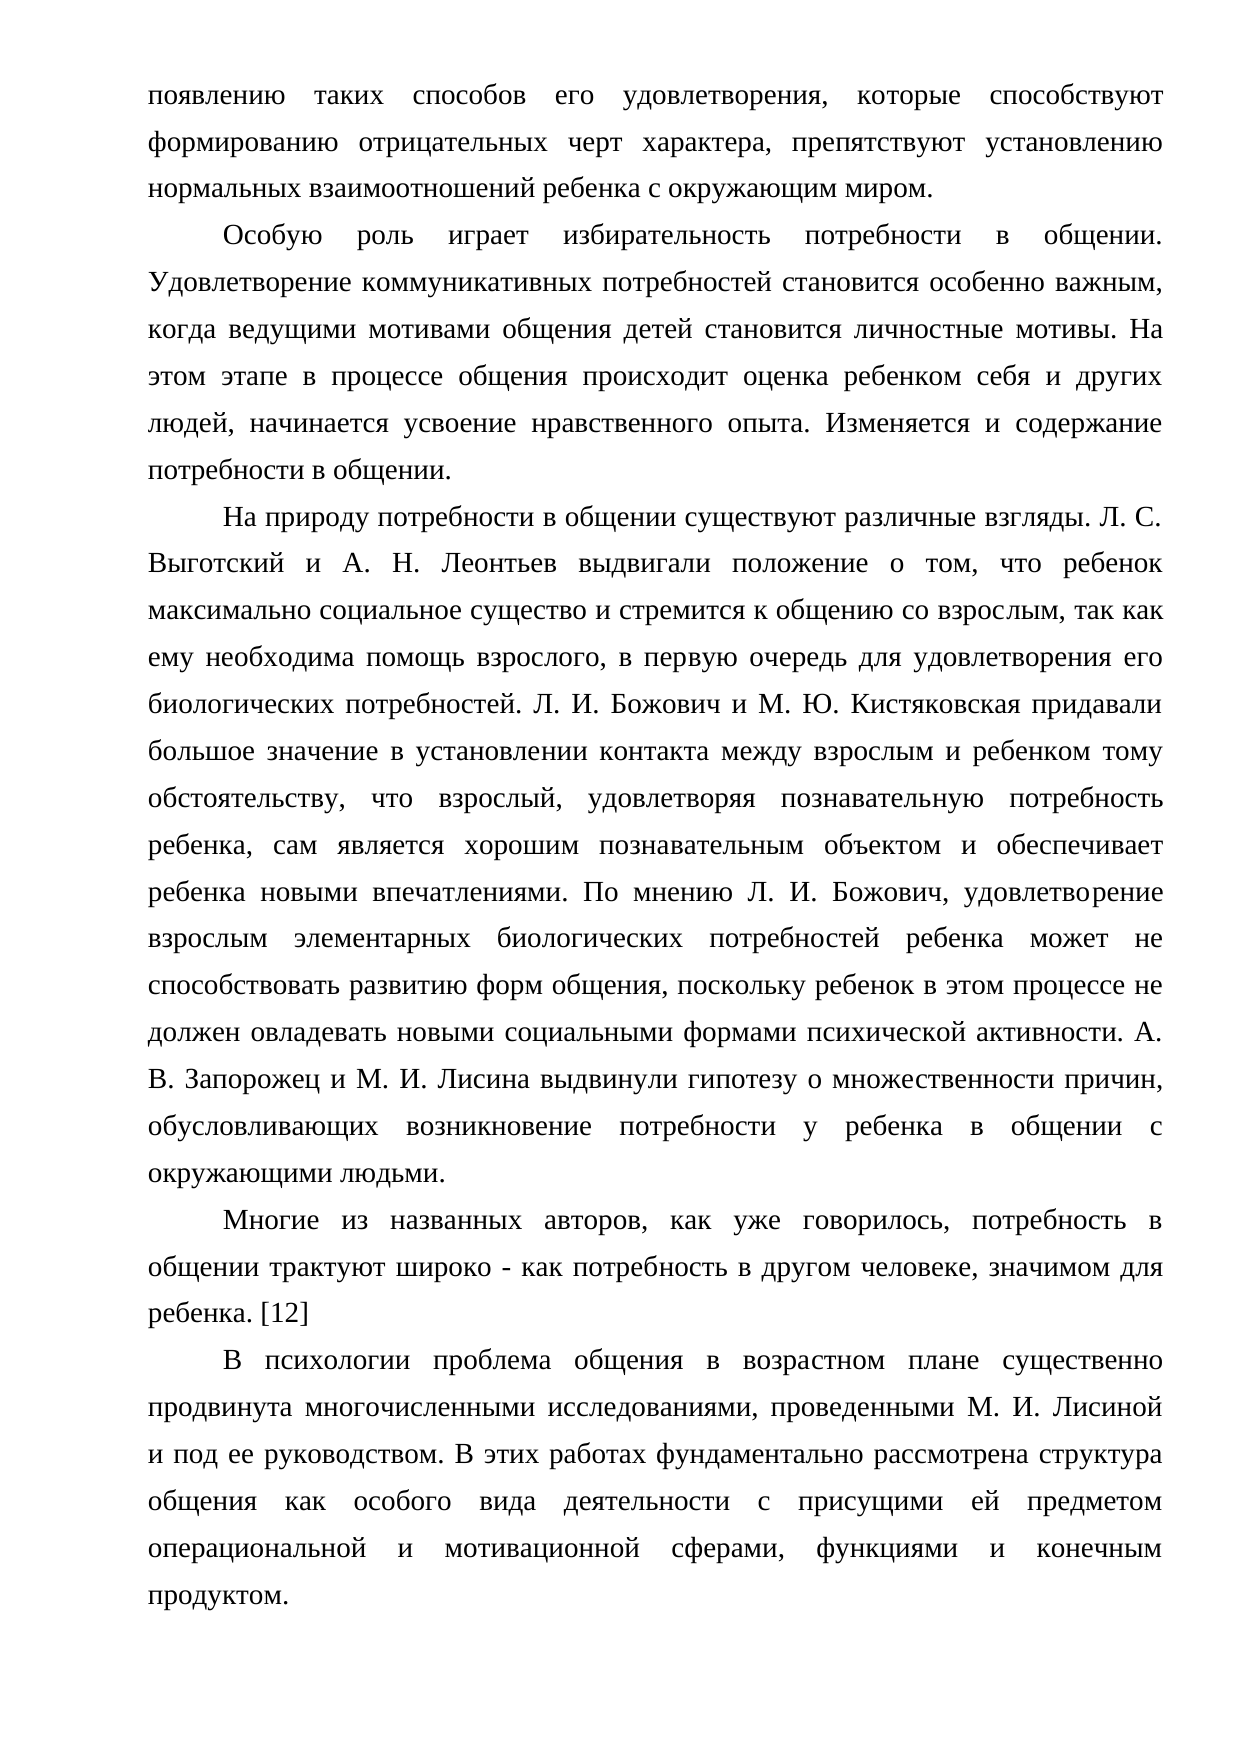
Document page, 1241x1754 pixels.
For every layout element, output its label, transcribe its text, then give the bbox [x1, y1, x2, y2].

text В психологии проблема общения в возрастном плане существенно продвинута многочисленными исследованиями, проведенными М. И. Лисиной и под ее руководством. В этих работах фундаментально рассмотрена структура общения как особого вида деятельности с присущими ей предметом операциональной и мотивационной сферами, функциями и конечным продуктом. [148, 1342, 1163, 1610]
text На природу потребности в общении существуют различные взгляды. Л. С. Выготский и А. Н. Леонтьев выдвигали положение о том, что ребенок максимально социальное существо и стремится к общению со взрослым, так как ему необходима помощь взрослого, в первую очередь для удовлетворения его биологических потребностей. Л. И. Божович и М. Ю. Кистяковская придавали большое значение в установлении контакта между взрослым и ребенком тому обстоятельству, что взрослый, удовлетворяя познавательную потребность ребенка, сам является хорошим познавательным объектом и обеспечивает ребенка новыми впечатлениями. По мнению Л. И. Божович, удовлетворение взрослым элементарных биологических потребностей ребенка может не способствовать развитию форм общения, поскольку ребенок в этом процессе не должен овладевать новыми социальными формами психической активности. А. В. Запорожец и М. И. Лисина выдвинули гипотезу о множественности причин, обусловливающих возникновение потребности у ребенка в общении с окружающими людьми. [148, 499, 1163, 1188]
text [148, 77, 1163, 204]
text Многие из названных авторов, как уже говорилось, потребность в общении трактуют широко - как потребность в другом человеке, значимом для ребенка. [12] [148, 1202, 1163, 1329]
text Особую роль играет избирательность потребности в общении. Удовлетворение коммуникативных потребностей становится особенно важным, когда ведущими мотивами общения детей становится личностные мотивы. На этом этапе в процессе общения происходит оценка ребенком себя и других людей, начинается усвоение нравственного опыта. Изменяется и содержание потребности в общении. [148, 217, 1163, 485]
